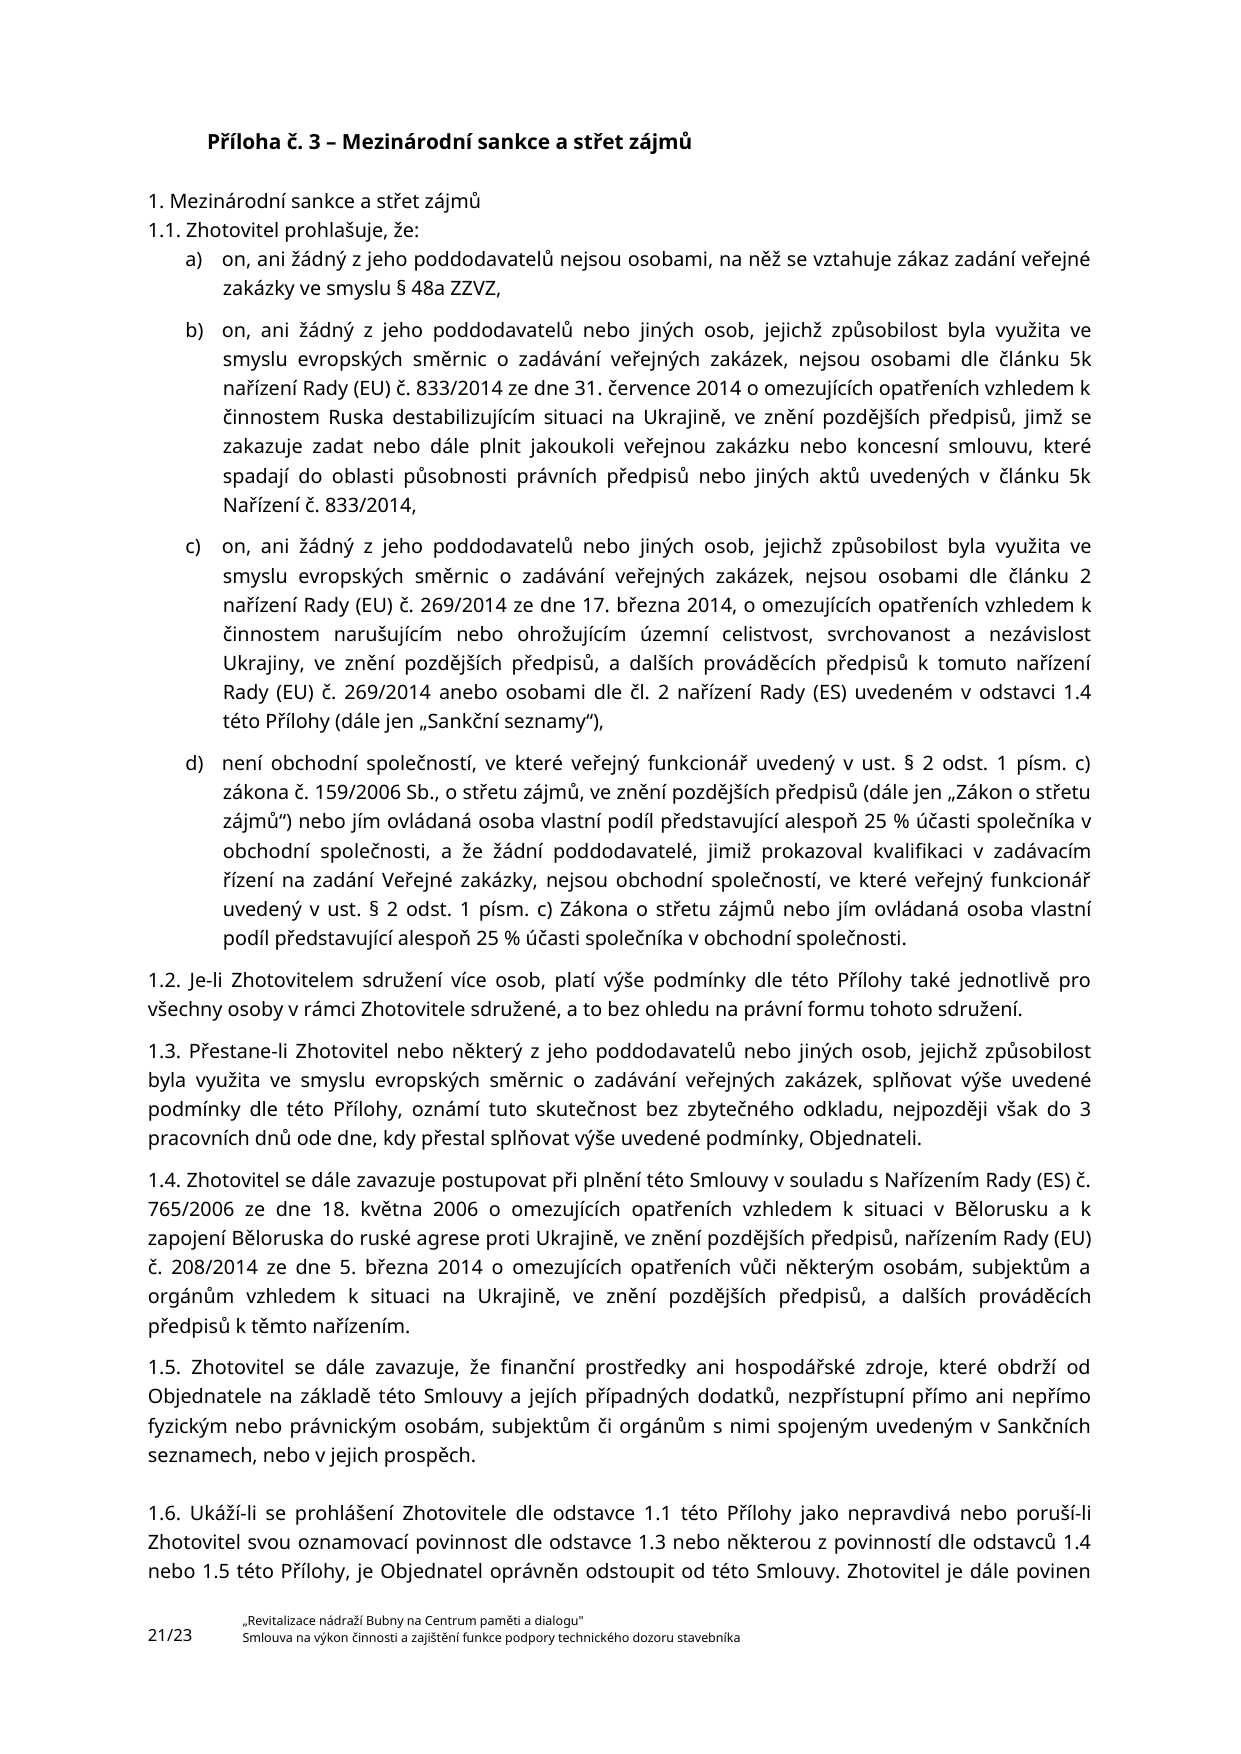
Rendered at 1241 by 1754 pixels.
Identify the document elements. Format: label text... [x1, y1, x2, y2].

text 1.5. Zhotovitel se dále zavazuje, že finanční prostředky ani hospodářské zdroje, které obdrží od Objednatele na základě této Smlouvy a jejích případných dodatků, nezpřístupní přímo ani nepřímo fyzickým nebo právnickým osobám, subjektům či orgánům s nimi spojeným uvedeným v Sankčních seznamech, nebo v jejich prospěch. [148, 1351, 1092, 1468]
text Příloha č. 3 – Mezinárodní sankce a střet zájmů [207, 126, 1092, 156]
text 1. Mezinárodní sankce a střet zájmů [148, 185, 1092, 214]
text 1.4. Zhotovitel se dále zavazuje postupovat při plnění této Smlouvy v souladu s Nařízením Rady (ES) č. 765/2006 ze dne 18. května 2006 o omezujících opatřeních vzhledem k situaci v Bělorusku a k zapojení Běloruska do ruské agrese proti Ukrajině, ve znění pozdějších předpisů, nařízením Rady (EU) č. 208/2014 ze dne 5. března 2014 o omezujících opatřeních vůči některým osobám, subjektům a orgánům vzhledem k situaci na Ukrajině, ve znění pozdějších předpisů, a dalších prováděcích předpisů k těmto nařízením. [148, 1164, 1092, 1339]
text 1.3. Přestane-li Zhotovitel nebo některý z jeho poddodavatelů nebo jiných osob, jejichž způsobilost byla využita ve smyslu evropských směrnic o zadávání veřejných zakázek, splňovat výše uvedené podmínky dle této Přílohy, oznámí tuto skutečnost bez zbytečného odkladu, nejpozději však do 3 pracovních dnů ode dne, kdy přestal splňovat výše uvedené podmínky, Objednateli. [148, 1035, 1092, 1151]
list on, ani žádný z jeho poddodavatelů nejsou osobami, na něž se vztahuje zákaz zadání veřejné zakázky ve smyslu § 48a ZZVZ, [185, 243, 1092, 301]
list on, ani žádný z jeho poddodavatelů nebo jiných osob, jejichž způsobilost byla využita ve smyslu evropských směrnic o zadávání veřejných zakázek, nejsou osobami dle článku 2 nařízení Rady (EU) č. 269/2014 ze dne 17. března 2014, o omezujících opatřeních vzhledem k činnostem narušujícím nebo ohrožujícím územní celistvost, svrchovanost a nezávislost Ukrajiny, ve znění pozdějších předpisů, a dalších prováděcích předpisů k tomuto nařízení Rady (EU) č. 269/2014 anebo osobami dle čl. 2 nařízení Rady (ES) uvedeném v odstavci 1.4 této Přílohy (dále jen „Sankční seznamy“), [185, 531, 1092, 735]
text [148, 1497, 1092, 1585]
text 1.1. Zhotovitel prohlašuje, že: [148, 214, 1092, 243]
list on, ani žádný z jeho poddodavatelů nebo jiných osob, jejichž způsobilost byla využita ve smyslu evropských směrnic o zadávání veřejných zakázek, nejsou osobami dle článku 5k nařízení Rady (EU) č. 833/2014 ze dne 31. července 2014 o omezujících opatřeních vzhledem k činnostem Ruska destabilizujícím situaci na Ukrajině, ve znění pozdějších předpisů, jimž se zakazuje zadat nebo dále plnit jakoukoli veřejnou zakázku nebo koncesní smlouvu, které spadají do oblasti působnosti právních předpisů nebo jiných aktů uvedených v článku 5k Nařízení č. 833/2014, [185, 314, 1092, 518]
list není obchodní společností, ve které veřejný funkcionář uvedený v ust. § 2 odst. 1 písm. c) zákona č. 159/2006 Sb., o střetu zájmů, ve znění pozdějších předpisů (dále jen „Zákon o střetu zájmů“) nebo jím ovládaná osoba vlastní podíl představující alespoň 25 % účasti společníka v obchodní společnosti, a že žádní poddodavatelé, jimiž prokazoval kvalifikaci v zadávacím řízení na zadání Veřejné zakázky, nejsou obchodní společností, ve které veřejný funkcionář uvedený v ust. § 2 odst. 1 písm. c) Zákona o střetu zájmů nebo jím ovládaná osoba vlastní podíl představující alespoň 25 % účasti společníka v obchodní společnosti. [185, 747, 1092, 951]
text 1.2. Je-li Zhotovitelem sdružení více osob, platí výše podmínky dle této Přílohy také jednotlivě pro všechny osoby v rámci Zhotovitele sdružené, a to bez ohledu na právní formu tohoto sdružení. [148, 964, 1092, 1022]
